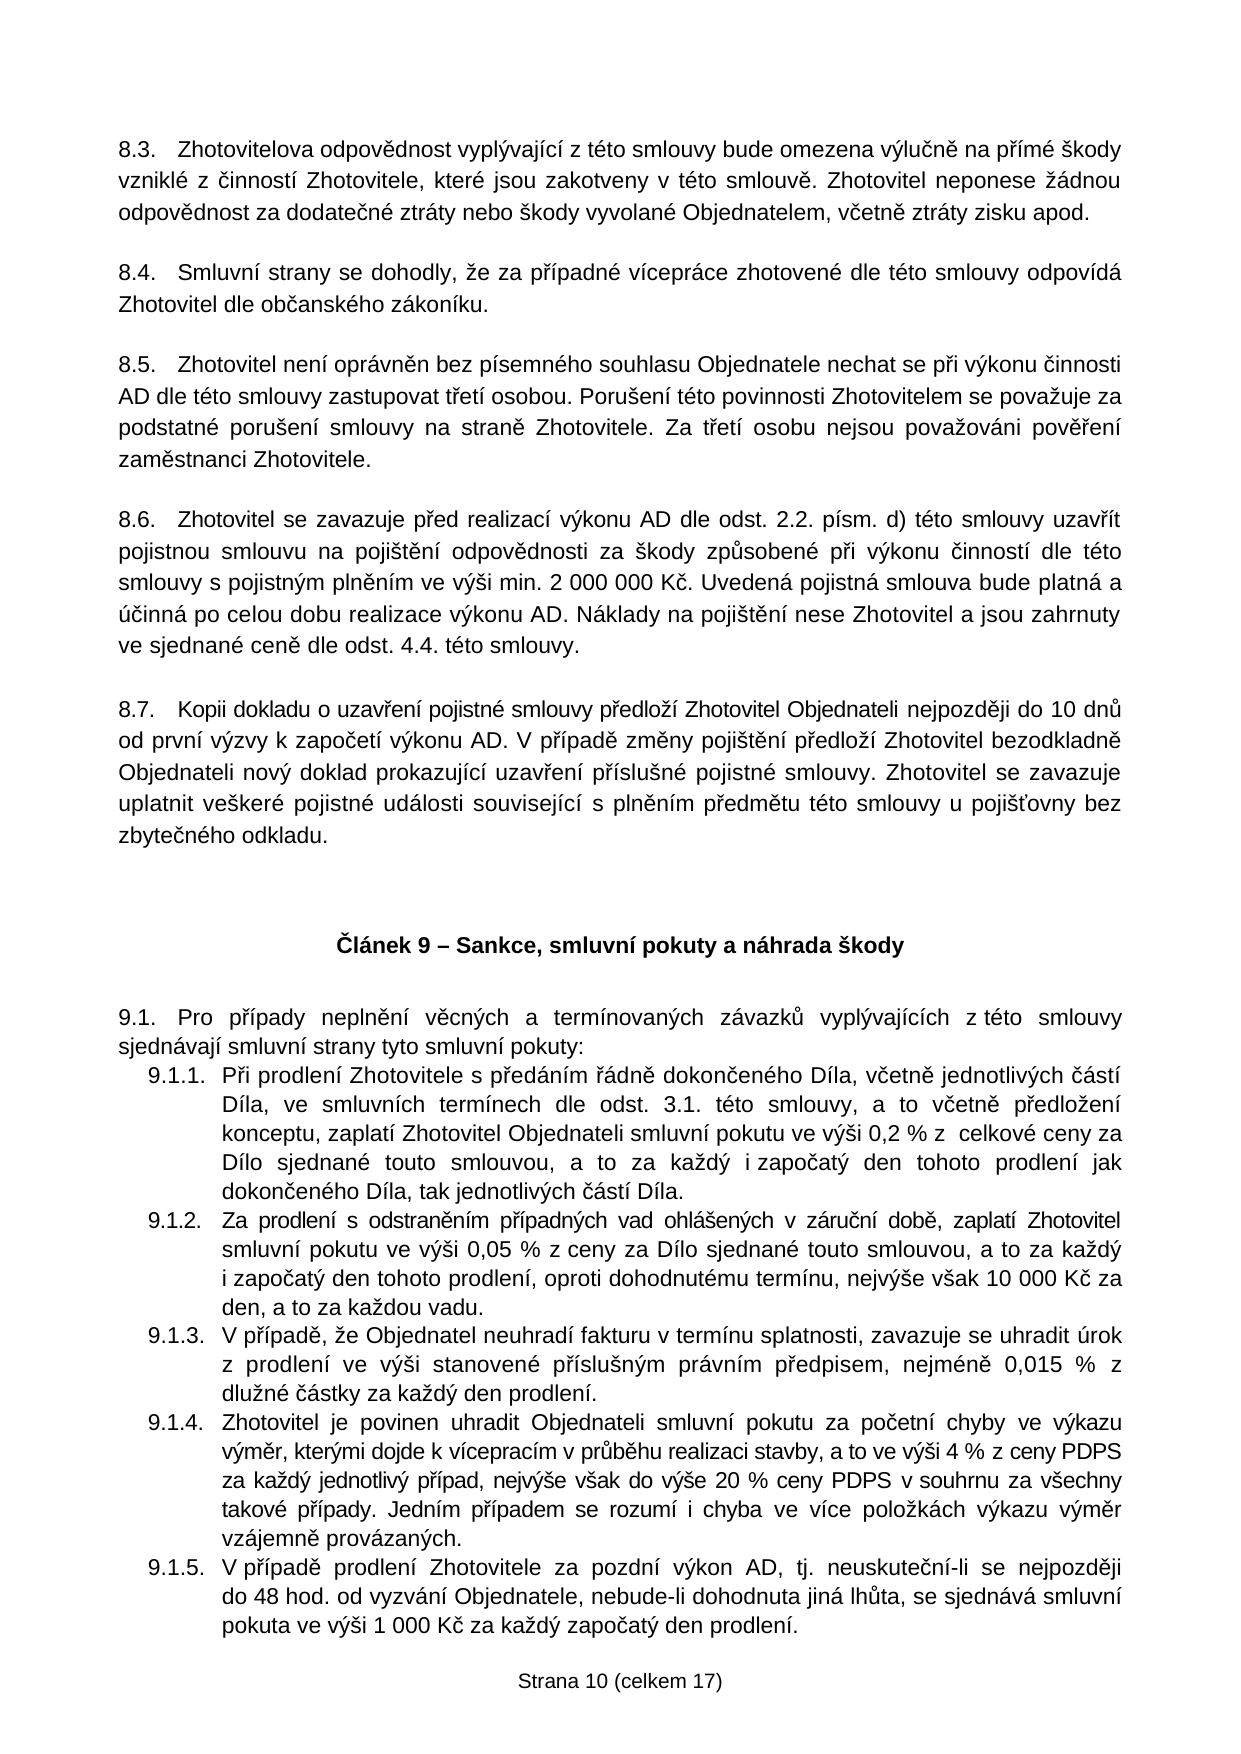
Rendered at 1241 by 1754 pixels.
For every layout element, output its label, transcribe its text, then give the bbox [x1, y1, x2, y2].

list Při prodlení Zhotovitele s předáním řádně dokončeného Díla, včetně jednotlivých částí Díla, ve smluvních termínech dle odst. 3.1. této smlouvy, a to včetně předložení konceptu, zaplatí Zhotovitel Objednateli smluvní pokutu ve výši 0,2 % z celkové ceny za Dílo sjednané touto smlouvou, a to za každý i započatý den tohoto prodlení jak dokončeného Díla, tak jednotlivých částí Díla. [148, 1062, 1122, 1204]
list Smluvní strany se dohodly, že za případné vícepráce zhotovené dle této smlouvy odpovídá Zhotovitel dle občanského zákoníku. [118, 259, 1122, 317]
text Článek 9 – Sankce, smluvní pokuty a náhrada škody [118, 932, 1122, 959]
list V případě prodlení Zhotovitele za pozdní výkon AD, tj. neuskuteční-li se nejpozději do 48 hod. od vyzvání Objednatele, nebude-li dohodnuta jiná lhůta, se sjednává smluvní pokuta ve výši 1 000 Kč za každý započatý den prodlení. [148, 1554, 1122, 1638]
list Zhotovitel je povinen uhradit Objednateli smluvní pokutu za početní chyby ve výkazu výměr, kterými dojde k vícepracím v průběhu realizaci stavby, a to ve výši 4 % z ceny PDPS za každý jednotlivý případ, nejvýše však do výše 20 % ceny PDPS v souhrnu za všechny takové případy. Jedním případem se rozumí i chyba ve více položkách výkazu výměr vzájemně provázaných. [148, 1409, 1122, 1552]
list Zhotovitel není oprávněn bez písemného souhlasu Objednatele nechat se při výkonu činnosti AD dle této smlouvy zastupovat třetí osobou. Porušení této povinnosti Zhotovitelem se považuje za podstatné porušení smlouvy na straně Zhotovitele. Za třetí osobu nejsou považováni pověření zaměstnanci Zhotovitele. [118, 351, 1122, 472]
list Kopii dokladu o uzavření pojistné smlouvy předloží Zhotovitel Objednateli nejpozději do 10 dnů od první výzvy k započetí výkonu AD. V případě změny pojištění předloží Zhotovitel bezodkladně Objednateli nový doklad prokazující uzavření příslušné pojistné smlouvy. Zhotovitel se zavazuje uplatnit veškeré pojistné události související s plněním předmětu této smlouvy u pojišťovny bez zbytečného odkladu. [118, 696, 1122, 848]
list Zhotovitel se zavazuje před realizací výkonu AD dle odst. 2.2. písm. d) této smlouvy uzavřít pojistnou smlouvu na pojištění odpovědnosti za škody způsobené při výkonu činností dle této smlouvy s pojistným plněním ve výši min. 2 000 000 Kč. Uvedená pojistná smlouva bude platná a účinná po celou dobu realizace výkonu AD. Náklady na pojištění nese Zhotovitel a jsou zahrnuty ve sjednané ceně dle odst. 4.4. této smlouvy. [118, 506, 1122, 659]
list Zhotovitelova odpovědnost vyplývající z této smlouvy bude omezena výlučně na přímé škody vzniklé z činností Zhotovitele, které jsou zakotveny v této smlouvě. Zhotovitel neponese žádnou odpovědnost za dodatečné ztráty nebo škody vyvolané Objednatelem, včetně ztráty zisku apod. [118, 136, 1122, 225]
list Pro případy neplnění věcných a termínovaných závazků vyplývajících z této smlouvy sjednávají smluvní strany tyto smluvní pokuty: [118, 1004, 1122, 1059]
list Za prodlení s odstraněním případných vad ohlášených v záruční době, zaplatí Zhotovitel smluvní pokutu ve výši 0,05 % z ceny za Dílo sjednané touto smlouvou, a to za každý i započatý den tohoto prodlení, oproti dohodnutému termínu, nejvýše však 10 000 Kč za den, a to za každou vadu. [148, 1207, 1122, 1320]
list V případě, že Objednatel neuhradí fakturu v termínu splatnosti, zavazuje se uhradit úrok z prodlení ve výši stanovené příslušným právním předpisem, nejméně 0,015 % z dlužné částky za každý den prodlení. [148, 1322, 1122, 1407]
